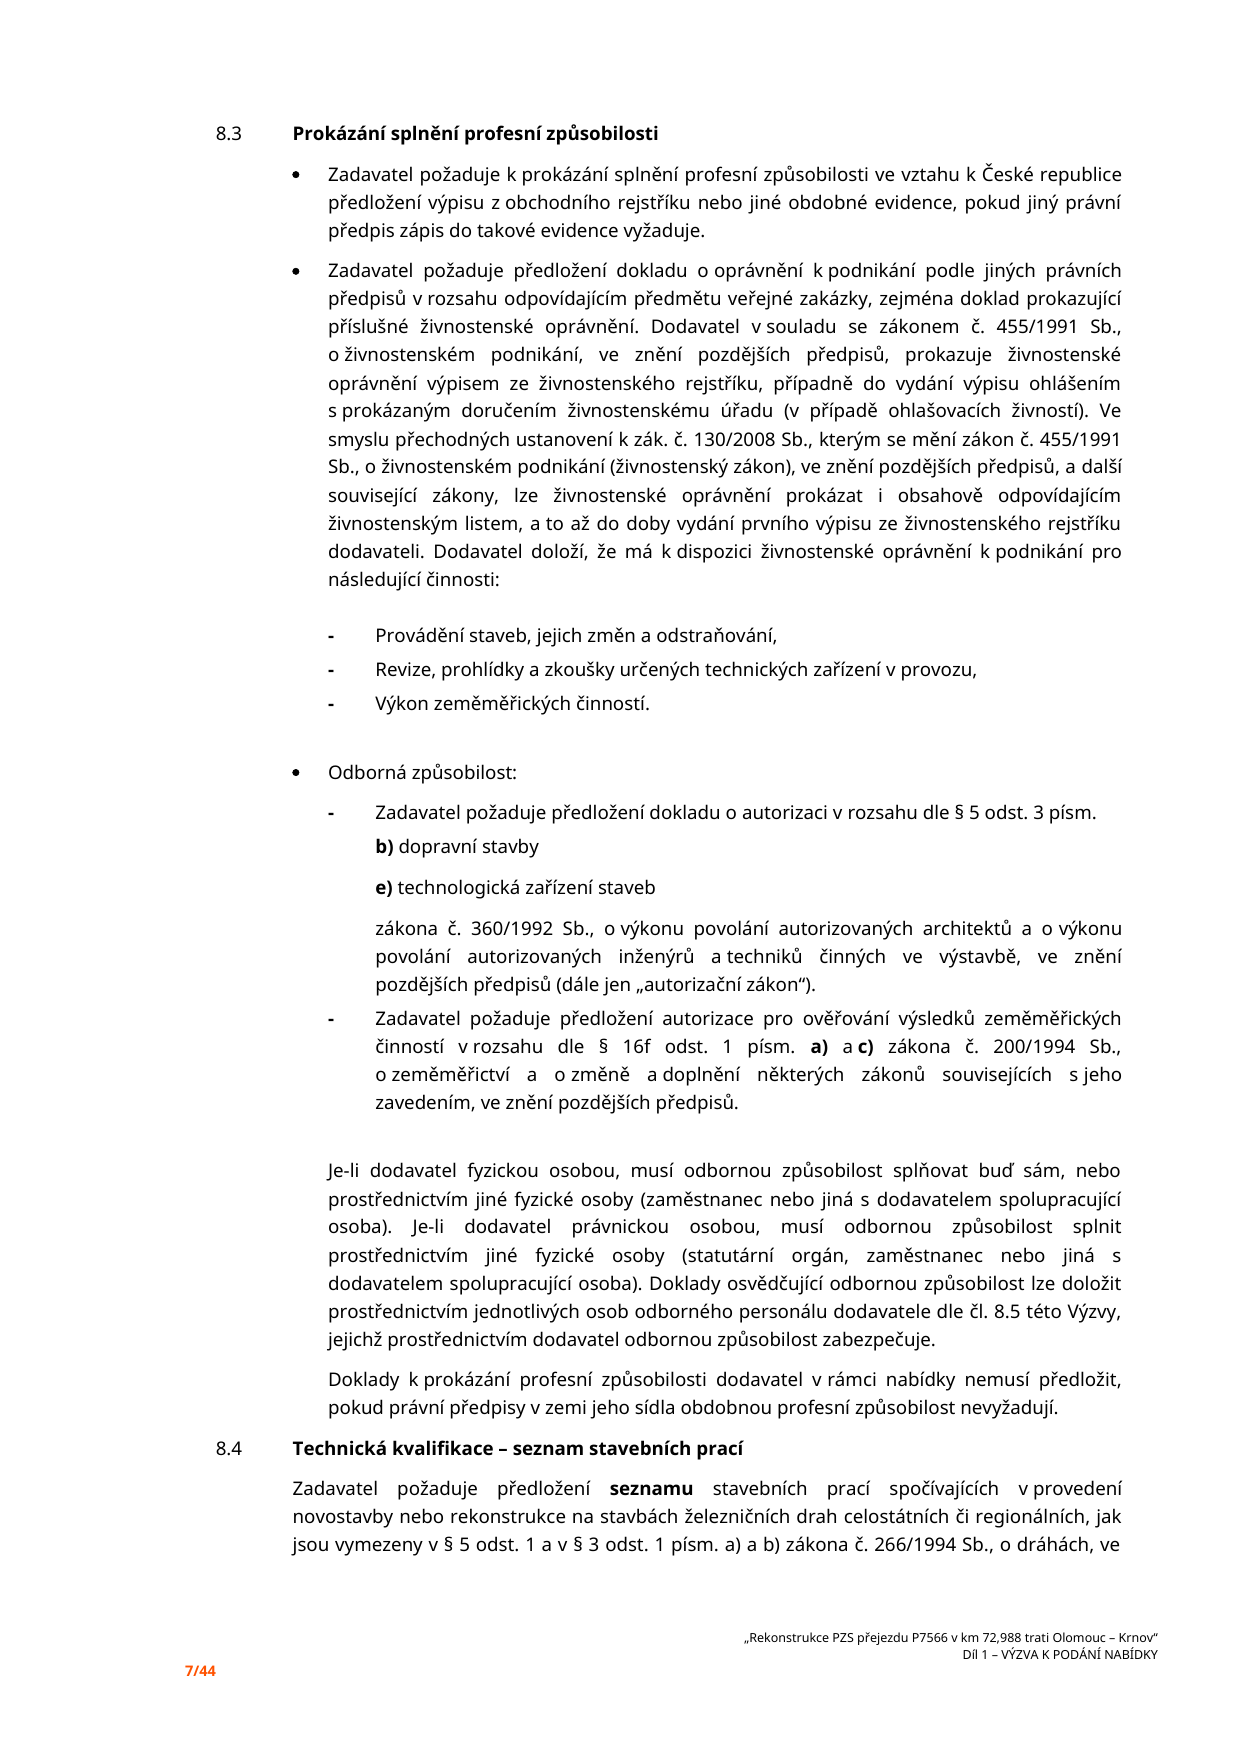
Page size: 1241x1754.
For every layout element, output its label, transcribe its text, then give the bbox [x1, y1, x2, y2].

text Doklady k prokázání profesní způsobilosti dodavatel v rámci nabídky nemusí předložit, pokud právní předpisy v zemi jeho sídla obdobnou profesní způsobilost nevyžadují. [328, 1366, 1122, 1420]
text Technická kvalifikace – seznam stavebních prací [216, 1435, 1122, 1461]
text Je-li dodavatel fyzickou osobou, musí odbornou způsobilost splňovat buď sám, nebo prostřednictvím jiné fyzické osoby (zaměstnanec nebo jiná s dodavatelem spolupracující osoba). Je-li dodavatel právnickou osobou, musí odbornou způsobilost splnit prostřednictvím jiné fyzické osoby (statutární orgán, zaměstnanec nebo jiná s dodavatelem spolupracující osoba). Doklady osvědčující odbornou způsobilost lze doložit prostřednictvím jednotlivých osob odborného personálu dodavatele dle čl. 8.5 této Výzvy, jejichž prostřednictvím dodavatel odbornou způsobilost zabezpečuje. [328, 1158, 1122, 1351]
text Revize, prohlídky a zkoušky určených technických zařízení v provozu, [328, 656, 1122, 682]
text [292, 1476, 1122, 1557]
text Prokázání splnění profesní způsobilosti [216, 121, 1122, 146]
list zákona č. 360/1992 Sb., o výkonu povolání autorizovaných architektů a o výkonu povolání autorizovaných inženýrů a techniků činných ve výstavbě, ve znění pozdějších předpisů (dále jen „autorizační zákon“). [375, 915, 1122, 996]
text Zadavatel požaduje předložení dokladu o oprávnění k podnikání podle jiných právních předpisů v rozsahu odpovídajícím předmětu veřejné zakázky, zejména doklad prokazující příslušné živnostenské oprávnění. Dodavatel v souladu se zákonem č. 455/1991 Sb., o živnostenském podnikání, ve znění pozdějších předpisů, prokazuje živnostenské oprávnění výpisem ze živnostenského rejstříku, případně do vydání výpisu ohlášením s prokázaným doručením živnostenskému úřadu (v případě ohlašovacích živností). Ve smyslu přechodných ustanovení k zák. č. 130/2008 Sb., kterým se mění zákon č. 455/1991 Sb., o živnostenském podnikání (živnostenský zákon), ve znění pozdějších předpisů, a další související zákony, lze živnostenské oprávnění prokázat i obsahově odpovídajícím živnostenským listem, a to až do doby vydání prvního výpisu ze živnostenského rejstříku dodavateli. Dodavatel doloží, že má k dispozici živnostenské oprávnění k podnikání pro následující činnosti: [292, 258, 1122, 591]
list e) technologická zařízení staveb [339, 874, 1122, 900]
text Zadavatel požaduje předložení dokladu o autorizaci v rozsahu dle § 5 odst. 3 písm. [328, 799, 1122, 825]
text Zadavatel požaduje k prokázání splnění profesní způsobilosti ve vztahu k České republice předložení výpisu z obchodního rejstříku nebo jiné obdobné evidence, pokud jiný právní předpis zápis do takové evidence vyžaduje. [292, 161, 1122, 243]
text Provádění staveb, jejich změn a odstraňování, [328, 622, 1122, 647]
list b) dopravní stavby [339, 834, 1122, 859]
text Zadavatel požaduje předložení autorizace pro ověřování výsledků zeměměřických činností v rozsahu dle § 16f odst. 1 písm. a) a c) zákona č. 200/1994 Sb., o zeměměřictví a o změně a doplnění některých zákonů souvisejících s jeho zavedením, ve znění pozdějších předpisů. [328, 1005, 1122, 1115]
text Odborná způsobilost: [292, 759, 1122, 784]
text Výkon zeměměřických činností. [328, 691, 1122, 716]
